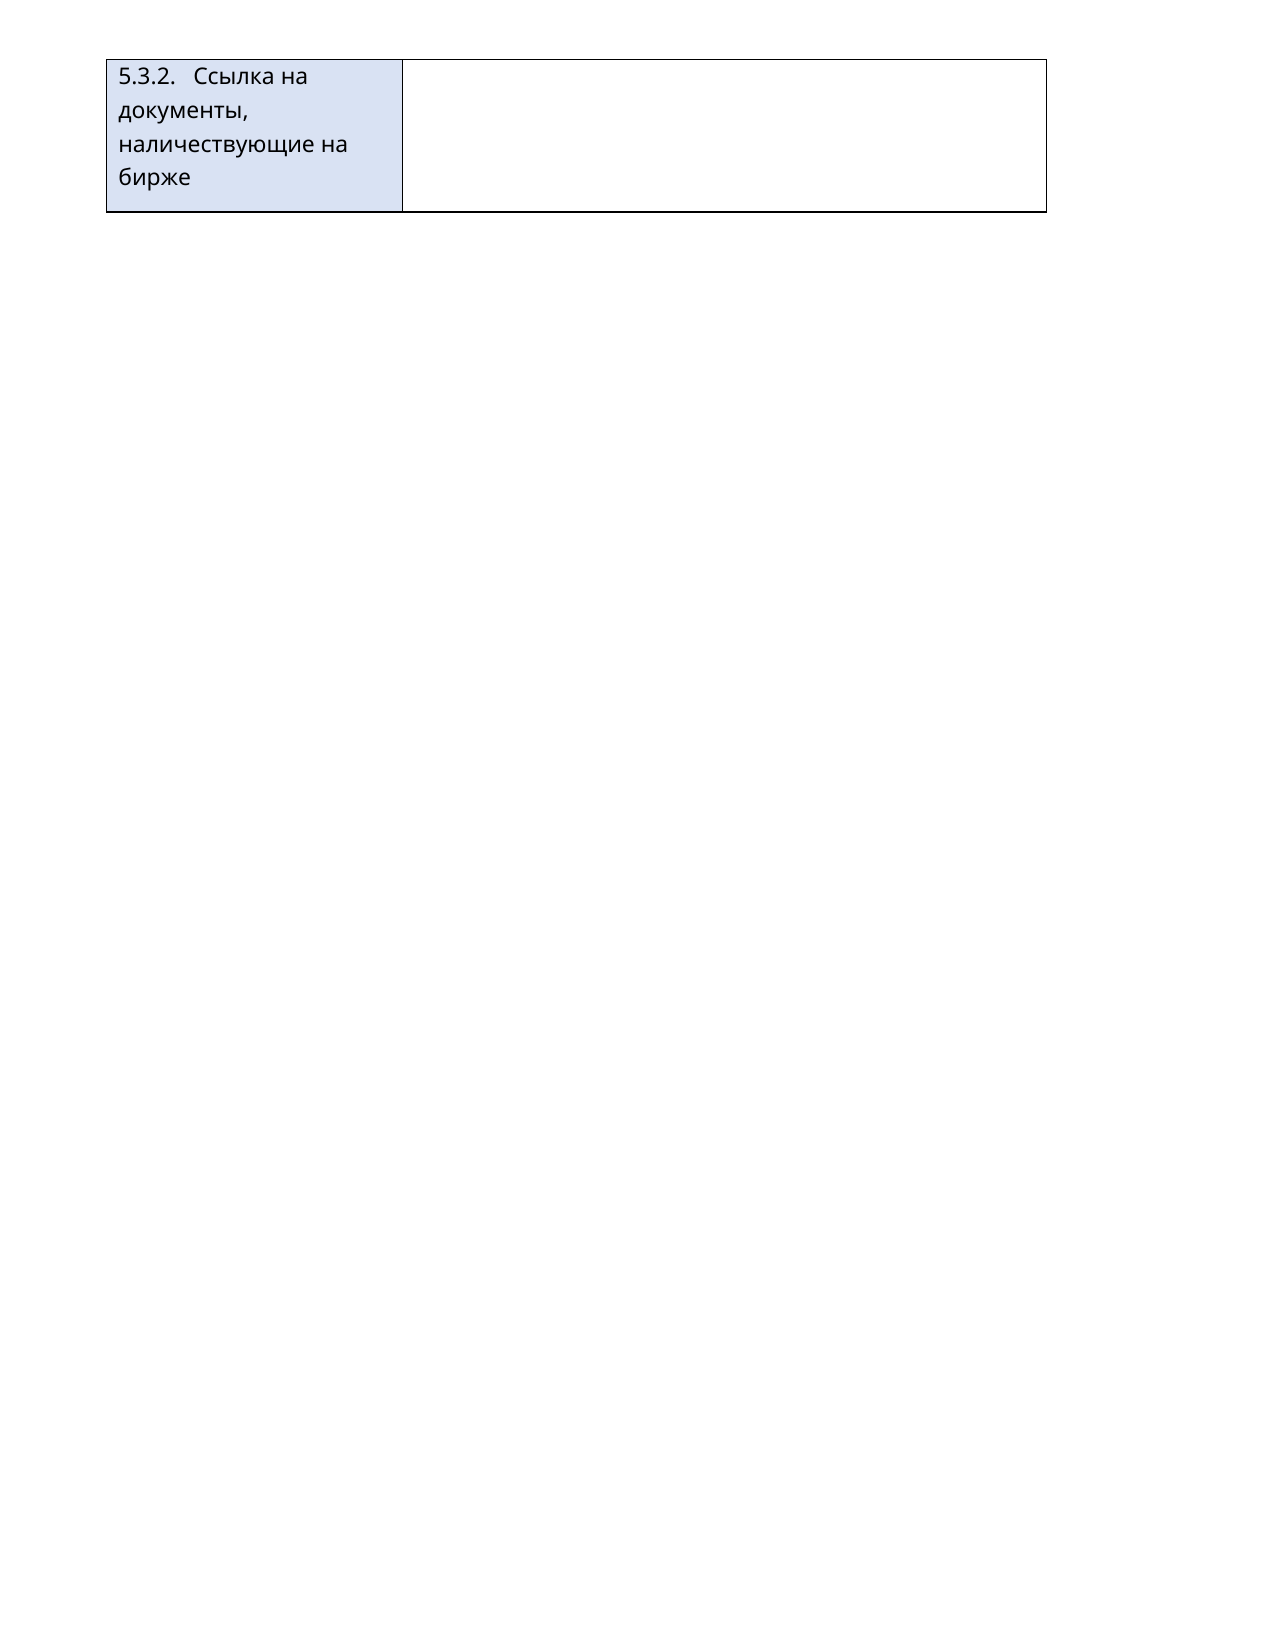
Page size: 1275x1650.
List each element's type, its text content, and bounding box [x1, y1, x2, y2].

table_cell Ссылка на документы, наличествующие на бирже [107, 60, 402, 211]
table_cell [403, 60, 1046, 211]
